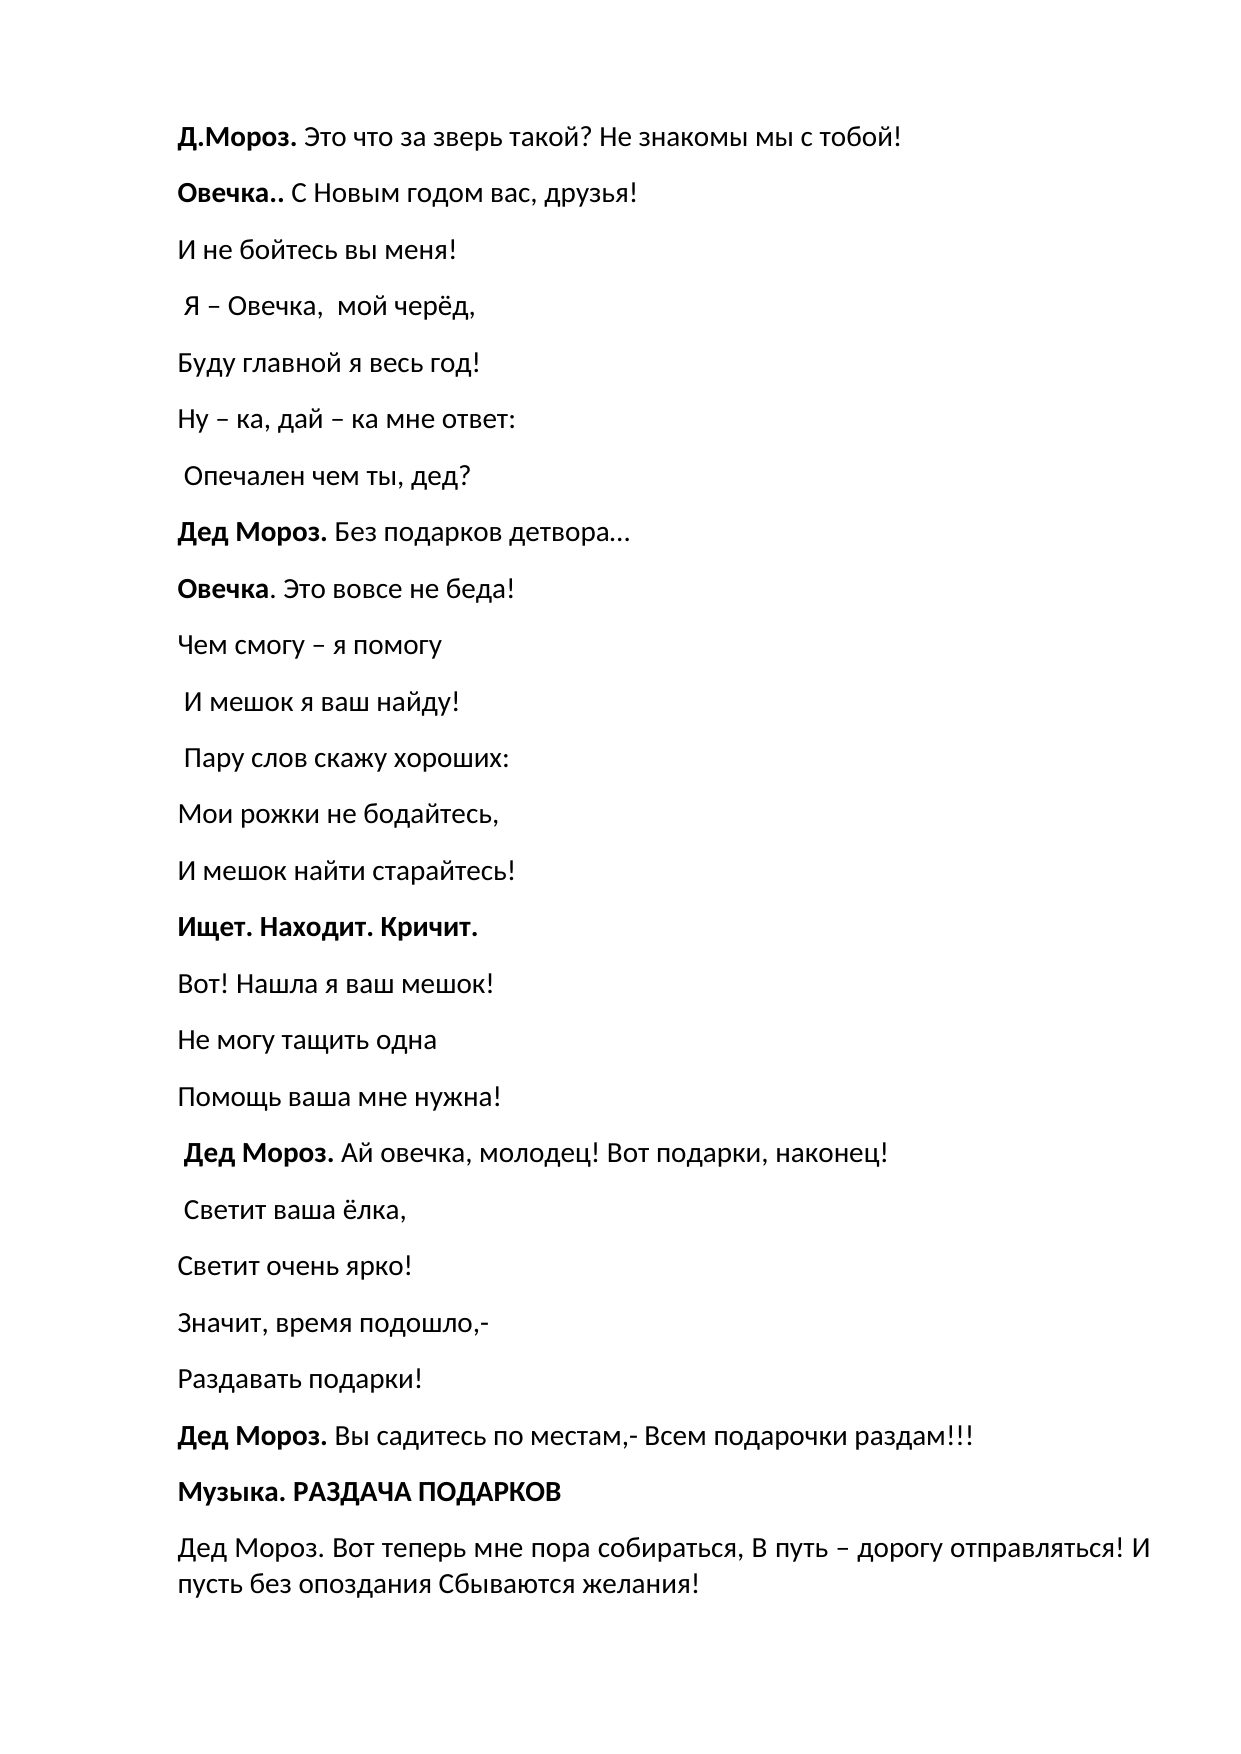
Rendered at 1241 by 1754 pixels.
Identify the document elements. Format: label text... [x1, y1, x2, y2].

text Музыка. РАЗДАЧА ПОДАРКОВ [177, 1473, 1152, 1509]
text Овечка. Это вовсе не беда! [177, 570, 1152, 605]
text Дед Мороз. Ай овечка, молодец! Вот подарки, наконец! [177, 1134, 1152, 1170]
text Не могу тащить одна [177, 1021, 1152, 1057]
text Д.Мороз. Это что за зверь такой? Не знакомы мы с тобой! [177, 118, 1152, 154]
text И не бойтесь вы меня! [177, 231, 1152, 267]
text И мешок найти старайтесь! [177, 852, 1152, 888]
text Светит ваша ёлка, [177, 1191, 1152, 1226]
text Буду главной я весь год! [177, 344, 1152, 379]
text Чем смогу – я помогу [177, 626, 1152, 662]
text Дед Мороз. Без подарков детвора… [177, 513, 1152, 549]
text Помощь ваша мне нужна! [177, 1078, 1152, 1113]
text Ну – ка, дай – ка мне ответ: [177, 400, 1152, 436]
text Мои рожки не бодайтесь, [177, 796, 1152, 831]
text Дед Мороз. Вот теперь мне пора собираться, В путь – дорогу отправляться! И пусть без опоздания Сбываются желания! [177, 1529, 1152, 1601]
text Вот! Нашла я ваш мешок! [177, 965, 1152, 1001]
text Овечка.. С Новым годом вас, друзья! [177, 174, 1152, 210]
text Опечален чем ты, дед? [177, 457, 1152, 492]
text Светит очень ярко! [177, 1247, 1152, 1283]
text Значит, время подошло,- [177, 1304, 1152, 1339]
text Ищет. Находит. Кричит. [177, 908, 1152, 944]
text Пару слов скажу хороших: [177, 739, 1152, 775]
text Дед Мороз. Вы садитесь по местам,- Всем подарочки раздам!!! [177, 1417, 1152, 1452]
text И мешок я ваш найду! [177, 683, 1152, 718]
text Я – Овечка, мой черёд, [177, 287, 1152, 323]
text Раздавать подарки! [177, 1360, 1152, 1396]
